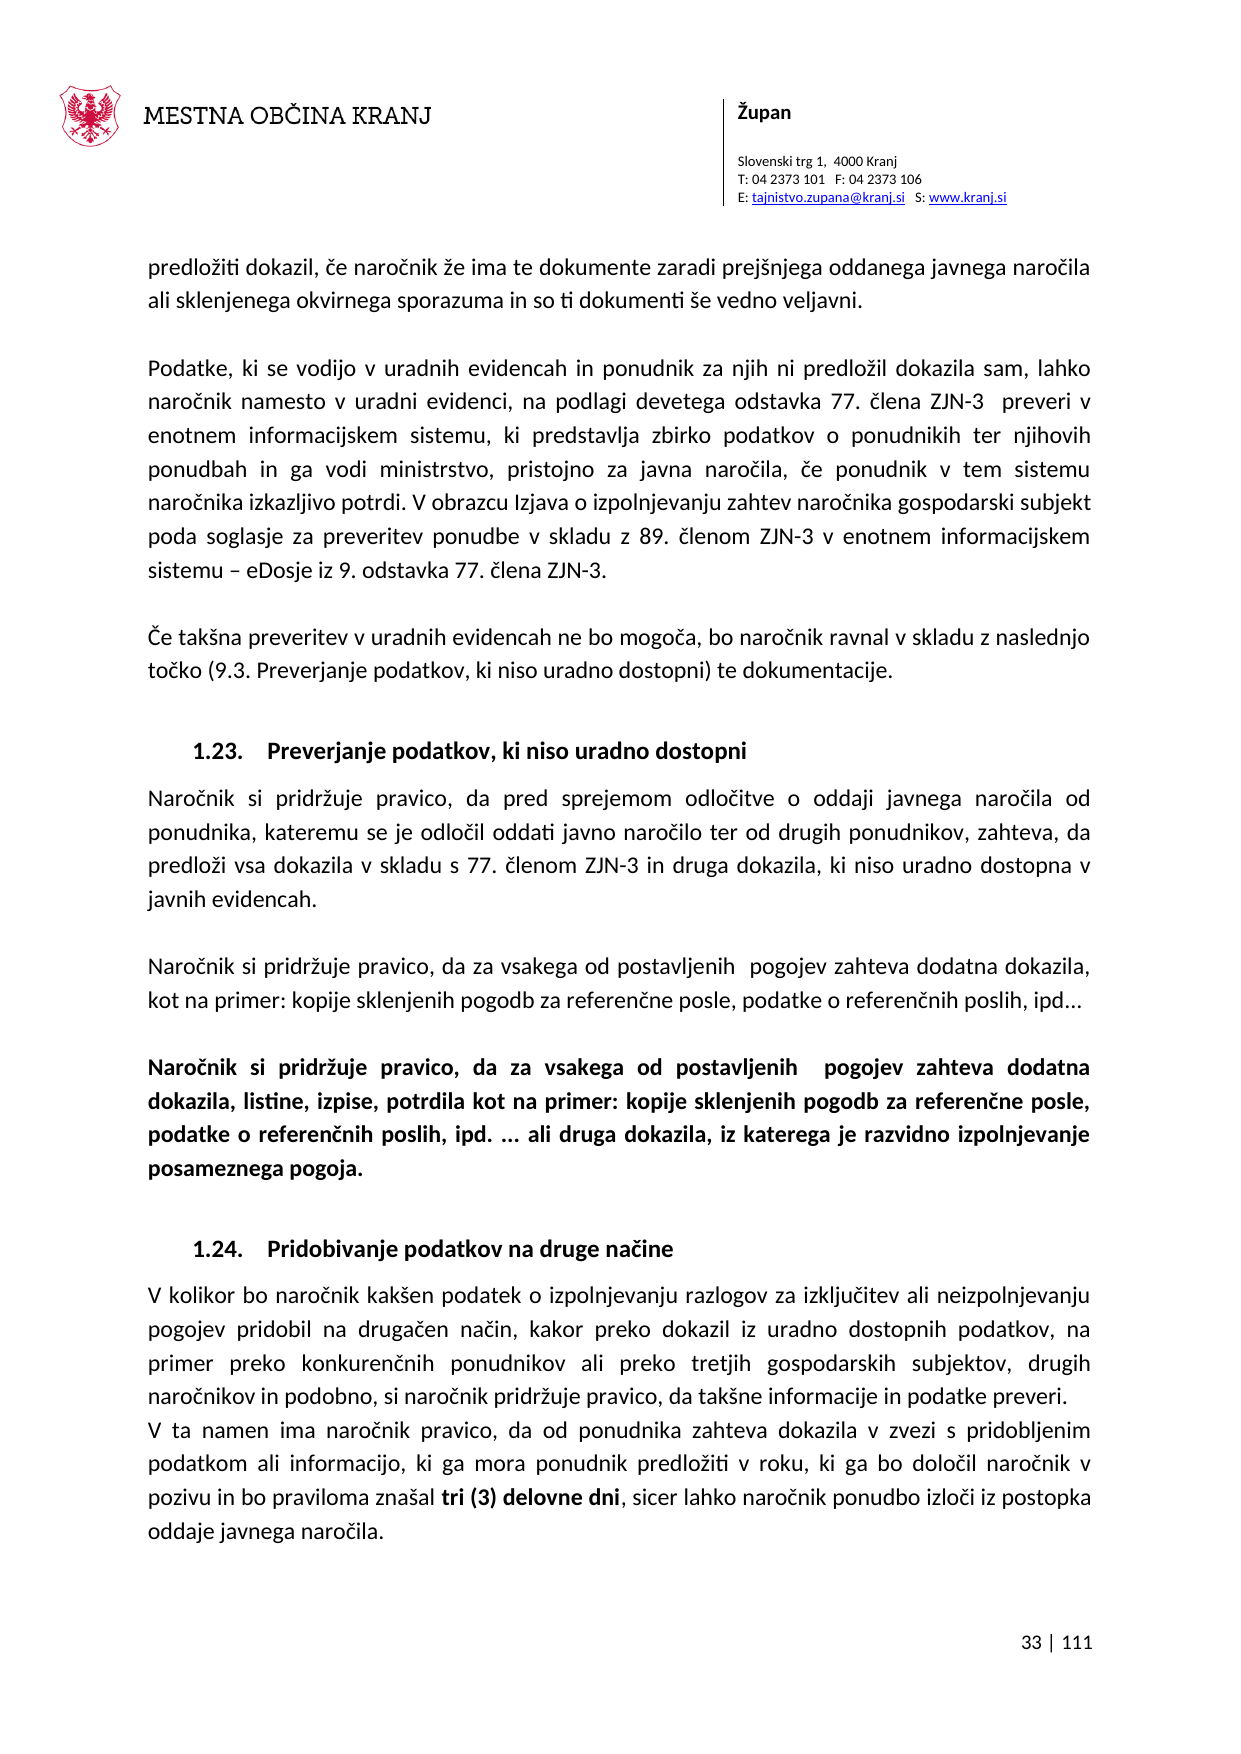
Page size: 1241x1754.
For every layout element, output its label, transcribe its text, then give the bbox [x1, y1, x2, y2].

subtitle Pridobivanje podatkov na druge načine [192, 1233, 1092, 1263]
subtitle Preverjanje podatkov, ki niso uradno dostopni [192, 735, 1092, 766]
text V ta namen ima naročnik pravico, da od ponudnika zahteva dokazila v zvezi s pridobljenim podatkom ali informacijo, ki ga mora ponudnik predložiti v roku, ki ga bo določil naročnik v pozivu in bo praviloma znašal tri (3) delovne dni, sicer lahko naročnik ponudbo izloči iz postopka oddaje javnega naročila. [148, 1415, 1092, 1545]
text Naročnik si pridržuje pravico, da za vsakega od postavljenih pogojev zahteva dodatna dokazila, listine, izpise, potrdila kot na primer: kopije sklenjenih pogodb za referenčne posle, podatke o referenčnih poslih, ipd. ... ali druga dokazila, iz katerega je razvidno izpolnjevanje posameznega pogoja. [148, 1052, 1092, 1182]
text Podatke, ki se vodijo v uradnih evidencah in ponudnik za njih ni predložil dokazila sam, lahko naročnik namesto v uradni evidenci, na podlagi devetega odstavka 77. člena ZJN-3 preveri v enotnem informacijskem sistemu, ki predstavlja zbirko podatkov o ponudnikih ter njihovih ponudbah in ga vodi ministrstvo, pristojno za javna naročila, če ponudnik v tem sistemu naročnika izkazljivo potrdi. V obrazcu Izjava o izpolnjevanju zahtev naročnika gospodarski subjekt poda soglasje za preveritev ponudbe v skladu z 89. členom ZJN-3 v enotnem informacijskem sistemu – eDosje iz 9. odstavka 77. člena ZJN-3. [148, 353, 1092, 584]
text V kolikor bo naročnik kakšen podatek o izpolnjevanju razlogov za izključitev ali neizpolnjevanju pogojev pridobil na drugačen način, kakor preko dokazil iz uradno dostopnih podatkov, na primer preko konkurenčnih ponudnikov ali preko tretjih gospodarskih subjektov, drugih naročnikov in podobno, si naročnik pridržuje pravico, da takšne informacije in podatke preveri. [148, 1280, 1092, 1411]
text Če takšna preveritev v uradnih evidencah ne bo mogoča, bo naročnik ravnal v skladu z naslednjo točko (9.3. Preverjanje podatkov, ki niso uradno dostopni) te dokumentacije. [148, 622, 1092, 685]
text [148, 252, 1092, 315]
text Naročnik si pridržuje pravico, da pred sprejemom odločitve o oddaji javnega naročila od ponudnika, kateremu se je odločil oddati javno naročilo ter od drugih ponudnikov, zahteva, da predloži vsa dokazila v skladu s 77. členom ZJN-3 in druga dokazila, ki niso uradno dostopna v javnih evidencah. [148, 783, 1092, 913]
text Naročnik si pridržuje pravico, da za vsakega od postavljenih pogojev zahteva dodatna dokazila, kot na primer: kopije sklenjenih pogodb za referenčne posle, podatke o referenčnih poslih, ipd... [148, 951, 1092, 1014]
